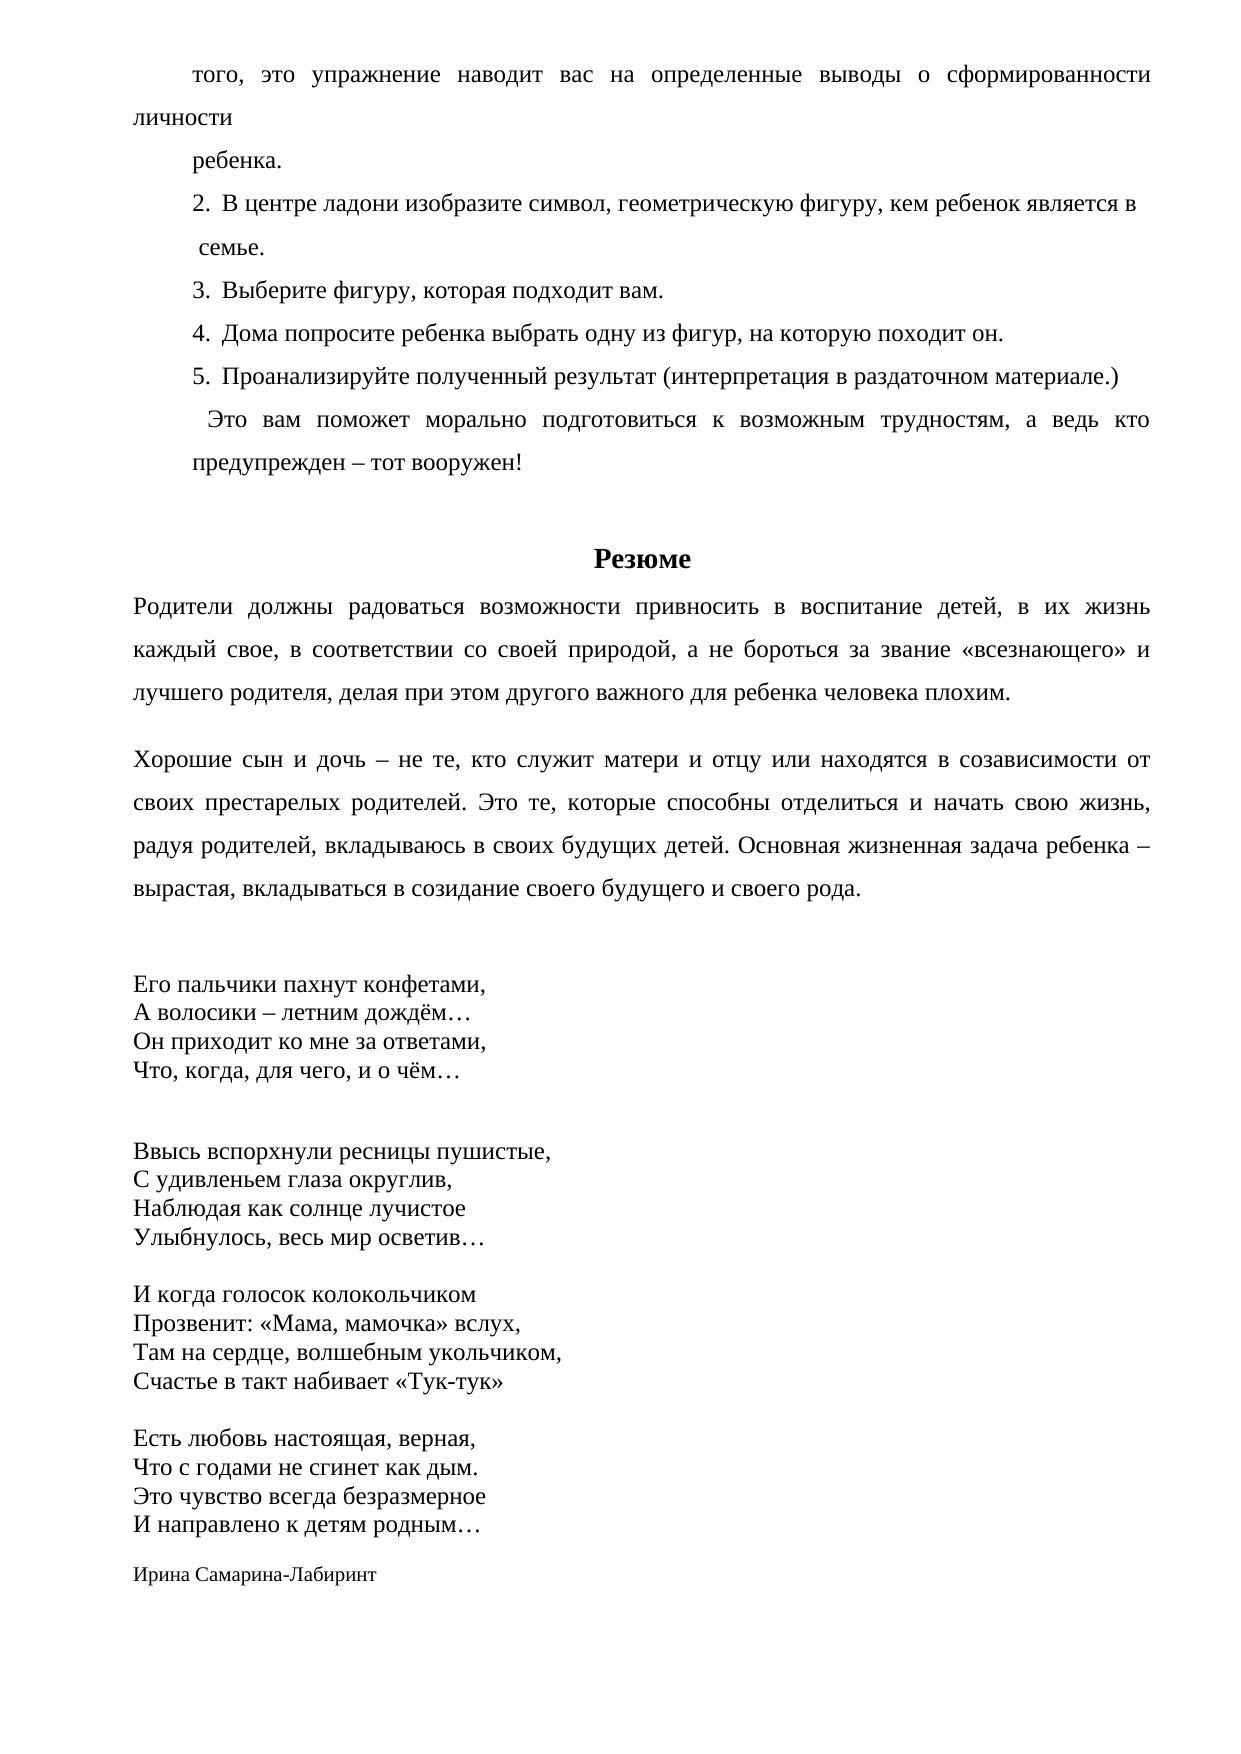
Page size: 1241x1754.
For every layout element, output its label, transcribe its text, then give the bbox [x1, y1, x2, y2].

text Резюме [133, 541, 1152, 574]
text семье. [192, 232, 1152, 260]
text Родители должны радоваться возможности привносить в воспитание детей, в их жизнь каждый свое, в соответствии со своей природой, а не бороться за звание «всезнающего» и лучшего родителя, делая при этом другого важного для ребенка человека плохим. [133, 591, 1152, 706]
text Его пальчики пахнут конфетами, А волосики – летним дождём… Он приходит ко мне за ответами, Что, когда, для чего, и о чём… [133, 969, 1152, 1084]
text Ввысь вспорхнули ресницы пушистые, С удивленьем глаза округлив, Наблюдая как солнце лучистое Улыбнулось, весь мир осветив… И когда голосок колокольчиком Прозвенит: «Мама, мамочка» вслух, Там на сердце, волшебным укольчиком, Счастье в такт набивает «Тук-тук» Есть любовь настоящая, верная, Что с годами не сгинет как дым. Это чувство всегда безразмерное И направлено к детям родным… [133, 1136, 1152, 1538]
text того, это упражнение наводит вас на определенные выводы о сформированности личности [133, 59, 1152, 131]
text Хорошие сын и дочь – не те, кто служит матери и отцу или находятся в созависимости от своих престарелых родителей. Это те, которые способны отделиться и начать свою жизнь, радуя родителей, вкладываюсь в своих будущих детей. Основная жизненная задача ребенка – вырастая, вкладываться в созидание своего будущего и своего рода. [133, 744, 1152, 902]
list Выберите фигуру, которая подходит вам. [133, 275, 1152, 303]
list В центре ладони изобразите символ, геометрическую фигуру, кем ребенок является в [133, 188, 1152, 217]
text ребенка. [133, 145, 1152, 174]
list Проанализируйте полученный результат (интерпретация в раздаточном материале.) [133, 361, 1152, 390]
list Дома попросите ребенка выбрать одну из фигур, на которую походит он. [133, 318, 1152, 347]
text Ирина Самарина-Лабиринт [133, 1562, 1152, 1586]
text Это вам поможет морально подготовиться к возможным трудностям, а ведь кто предупрежден – тот вооружен! [192, 404, 1152, 476]
